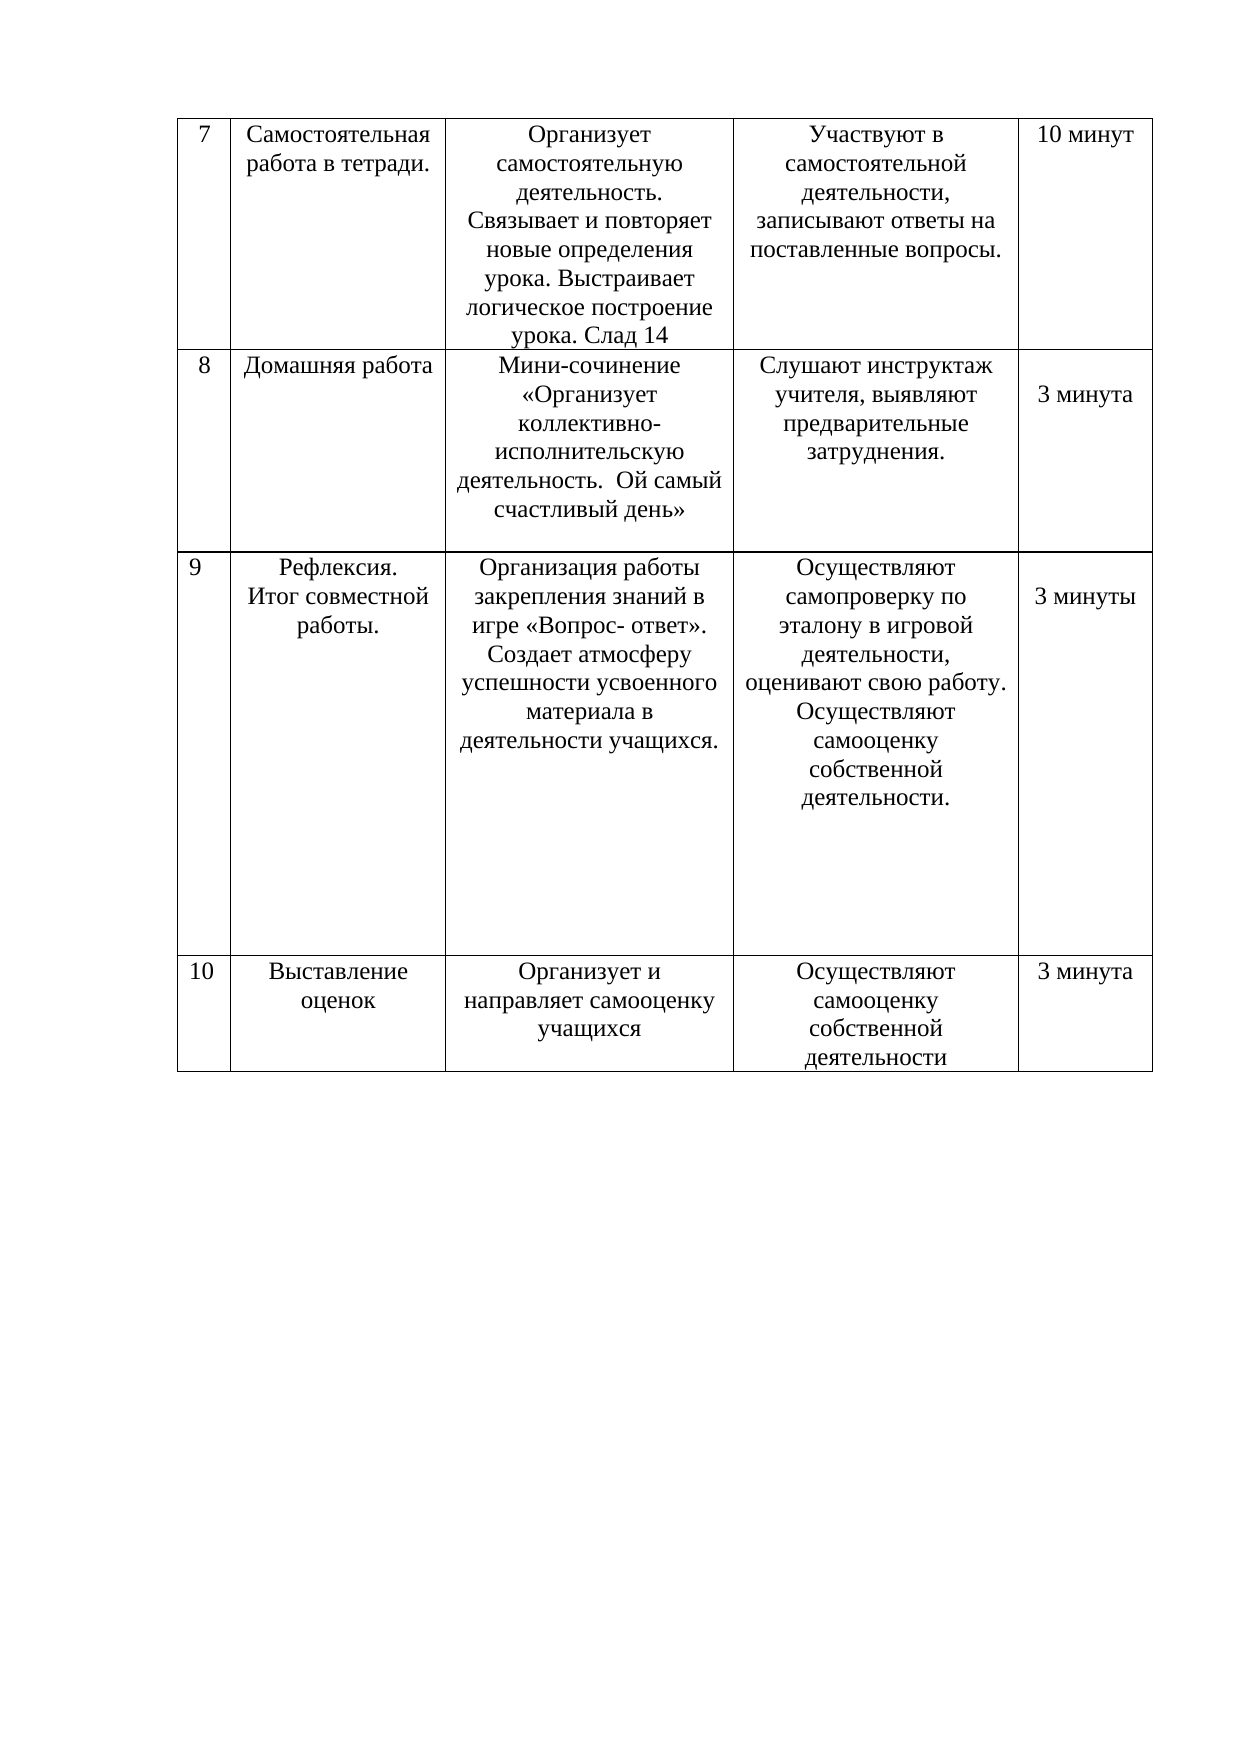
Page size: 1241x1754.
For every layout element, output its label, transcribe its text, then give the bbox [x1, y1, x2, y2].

table_cell 3 минута [1019, 956, 1152, 1071]
table_cell 3 минута [1019, 350, 1152, 551]
table_cell 9 [178, 553, 230, 955]
table_cell Осуществляют самопроверку по эталону в игровой деятельности, оценивают свою работу. Осуществляют самооценку собственной деятельности. [734, 553, 1018, 955]
table_cell 3 минуты [1019, 553, 1152, 955]
table_cell Организует и направляет самооценку учащихся [446, 956, 733, 1071]
table_cell Организация работы закрепления знаний в игре «Вопрос- ответ». Создает атмосферу успешности усвоенного материала в деятельности учащихся. [446, 553, 733, 955]
table_cell Осуществляют самооценку собственной деятельности [734, 956, 1018, 1071]
table_cell Мини-сочинение «Организует коллективно-исполнительскую деятельность. Ой самый счастливый день» [446, 350, 733, 551]
table_cell Рефлексия. Итог совместной работы. [231, 553, 445, 955]
table_cell Организует самостоятельную деятельность. Связывает и повторяет новые определения урока. Выстраивает логическое построение урока. Слад 14 [446, 119, 733, 349]
table_cell Участвуют в самостоятельной деятельности, записывают ответы на поставленные вопросы. [734, 119, 1018, 349]
table_cell 8 [178, 350, 230, 551]
table_cell 10 [178, 956, 230, 1071]
table_cell Слушают инструктаж учителя, выявляют предварительные затруднения. [734, 350, 1018, 551]
table_cell 7 [178, 119, 230, 349]
table_cell Самостоятельная работа в тетради. [231, 119, 445, 349]
table_cell Выставление оценок [231, 956, 445, 1071]
table_cell 10 минут [1019, 119, 1152, 349]
table_cell Домашняя работа [231, 350, 445, 551]
